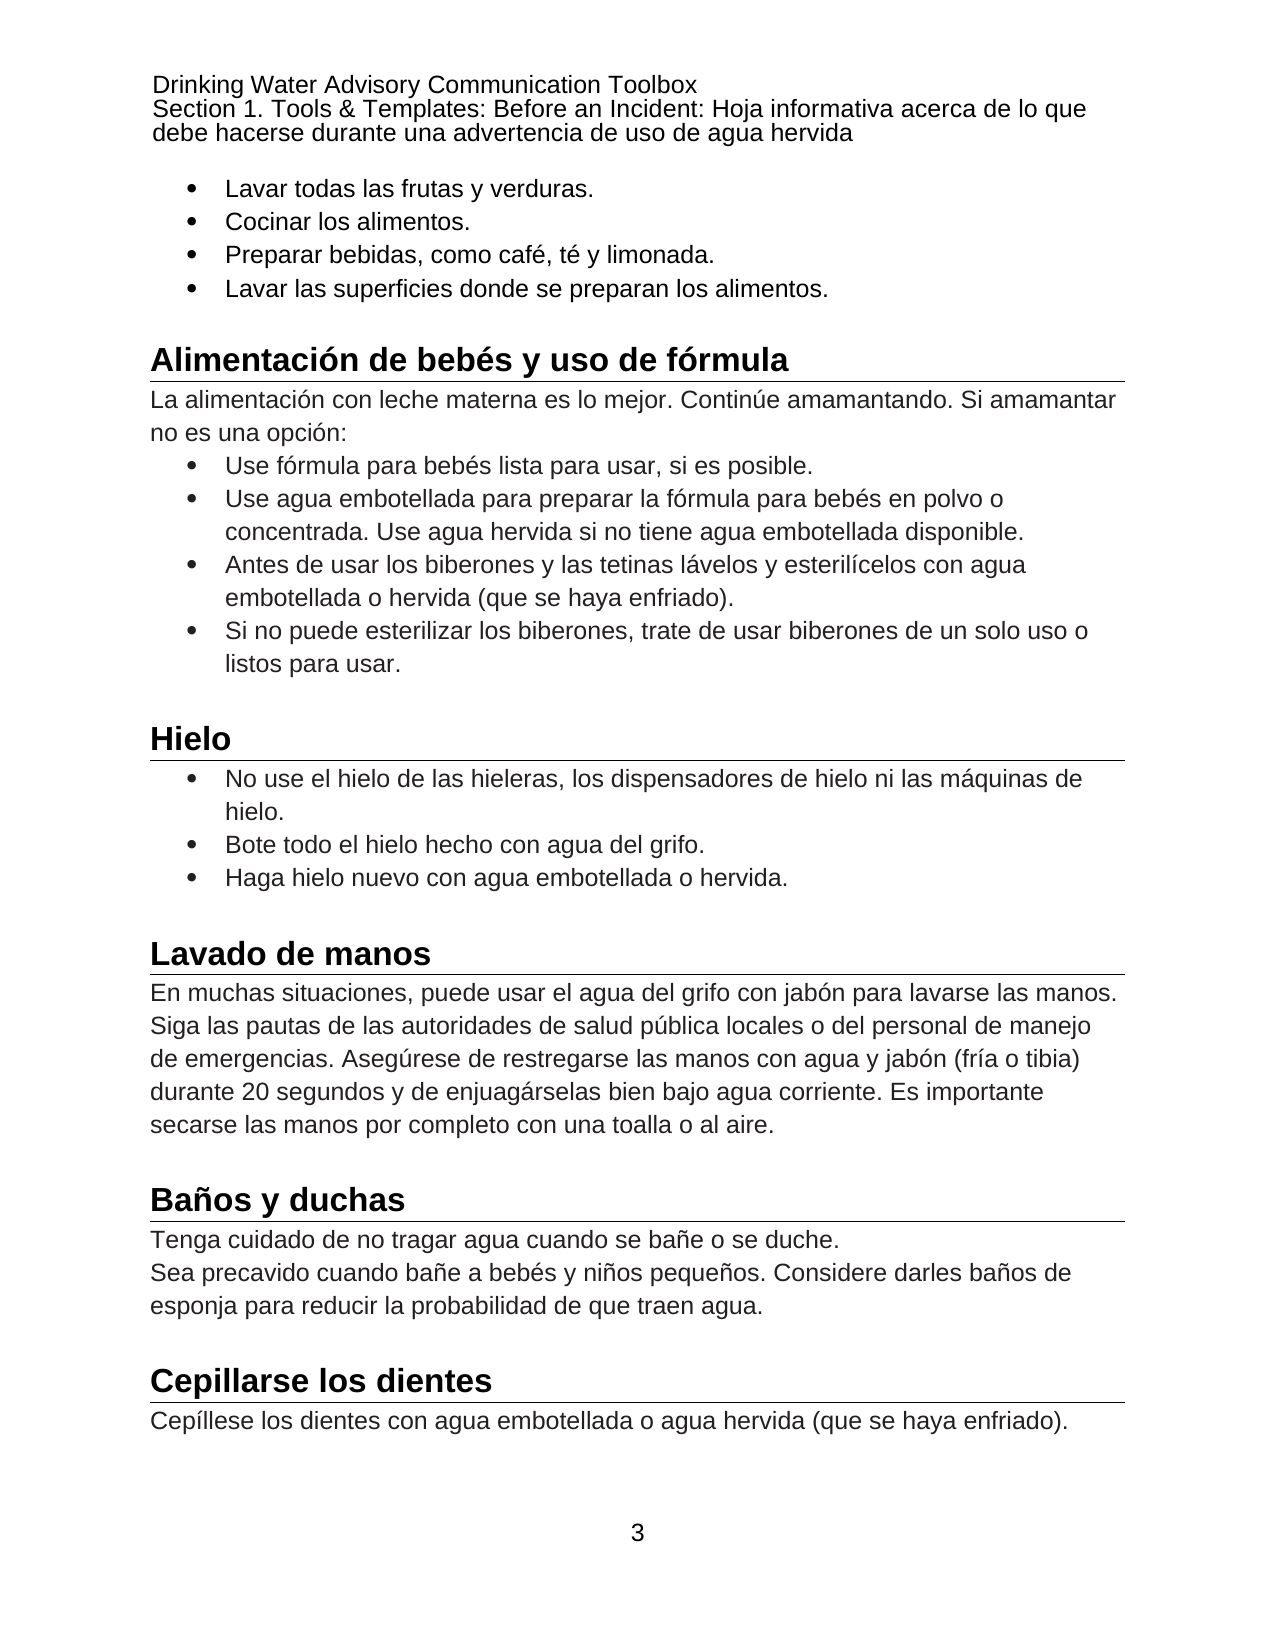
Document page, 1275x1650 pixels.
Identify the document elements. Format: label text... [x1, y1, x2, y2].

list No use el hielo de las hieleras, los dispensadores de hielo ni las máquinas de hielo. [187, 764, 1125, 826]
list Cocinar los alimentos. [187, 207, 1125, 236]
list Si no puede esterilizar los biberones, trate de usar biberones de un solo uso o listos para usar. [187, 616, 1125, 678]
list Lavar todas las frutas y verduras. [187, 174, 1125, 203]
text Cepíllese los dientes con agua embotellada o agua hervida (que se haya enfriado). [150, 1406, 1125, 1435]
text La alimentación con leche materna es lo mejor. Continúe amamantando. Si amamantar no es una opción: [150, 385, 1125, 446]
subtitle Baños y duchas [150, 1181, 1125, 1221]
list Preparar bebidas, como café, té y limonada. [187, 241, 1125, 269]
subtitle Alimentación de bebés y uso de fórmula [150, 340, 1125, 381]
list Use fórmula para bebés lista para usar, si es posible. [187, 451, 1125, 479]
list Antes de usar los biberones y las tetinas lávelos y esterilícelos con agua embotellada o hervida (que se haya enfriado). [187, 550, 1125, 612]
subtitle Cepillarse los dientes [150, 1361, 1125, 1402]
subtitle Lavado de manos [150, 934, 1125, 974]
list Haga hielo nuevo con agua embotellada o hervida. [187, 863, 1125, 892]
subtitle Hielo [150, 719, 1125, 760]
list Bote todo el hielo hecho con agua del grifo. [187, 830, 1125, 859]
text En muchas situaciones, puede usar el agua del grifo con jabón para lavarse las manos. Siga las pautas de las autoridades de salud pública locales o del personal de manejo de emergencias. Asegúrese de restregarse las manos con agua y jabón (fría o tibia) durante 20 segundos y de enjuagárselas bien bajo agua corriente. Es importante secarse las manos por completo con una toalla o al aire. [150, 978, 1125, 1139]
text Sea precavido cuando bañe a bebés y niños pequeños. Considere darles baños de esponja para reducir la probabilidad de que traen agua. [150, 1258, 1125, 1320]
text Tenga cuidado de no tragar agua cuando se bañe o se duche. [150, 1225, 1125, 1254]
list Use agua embotellada para preparar la fórmula para bebés en polvo o concentrada. Use agua hervida si no tiene agua embotellada disponible. [187, 484, 1125, 546]
list Lavar las superficies donde se preparan los alimentos. [187, 274, 1125, 302]
